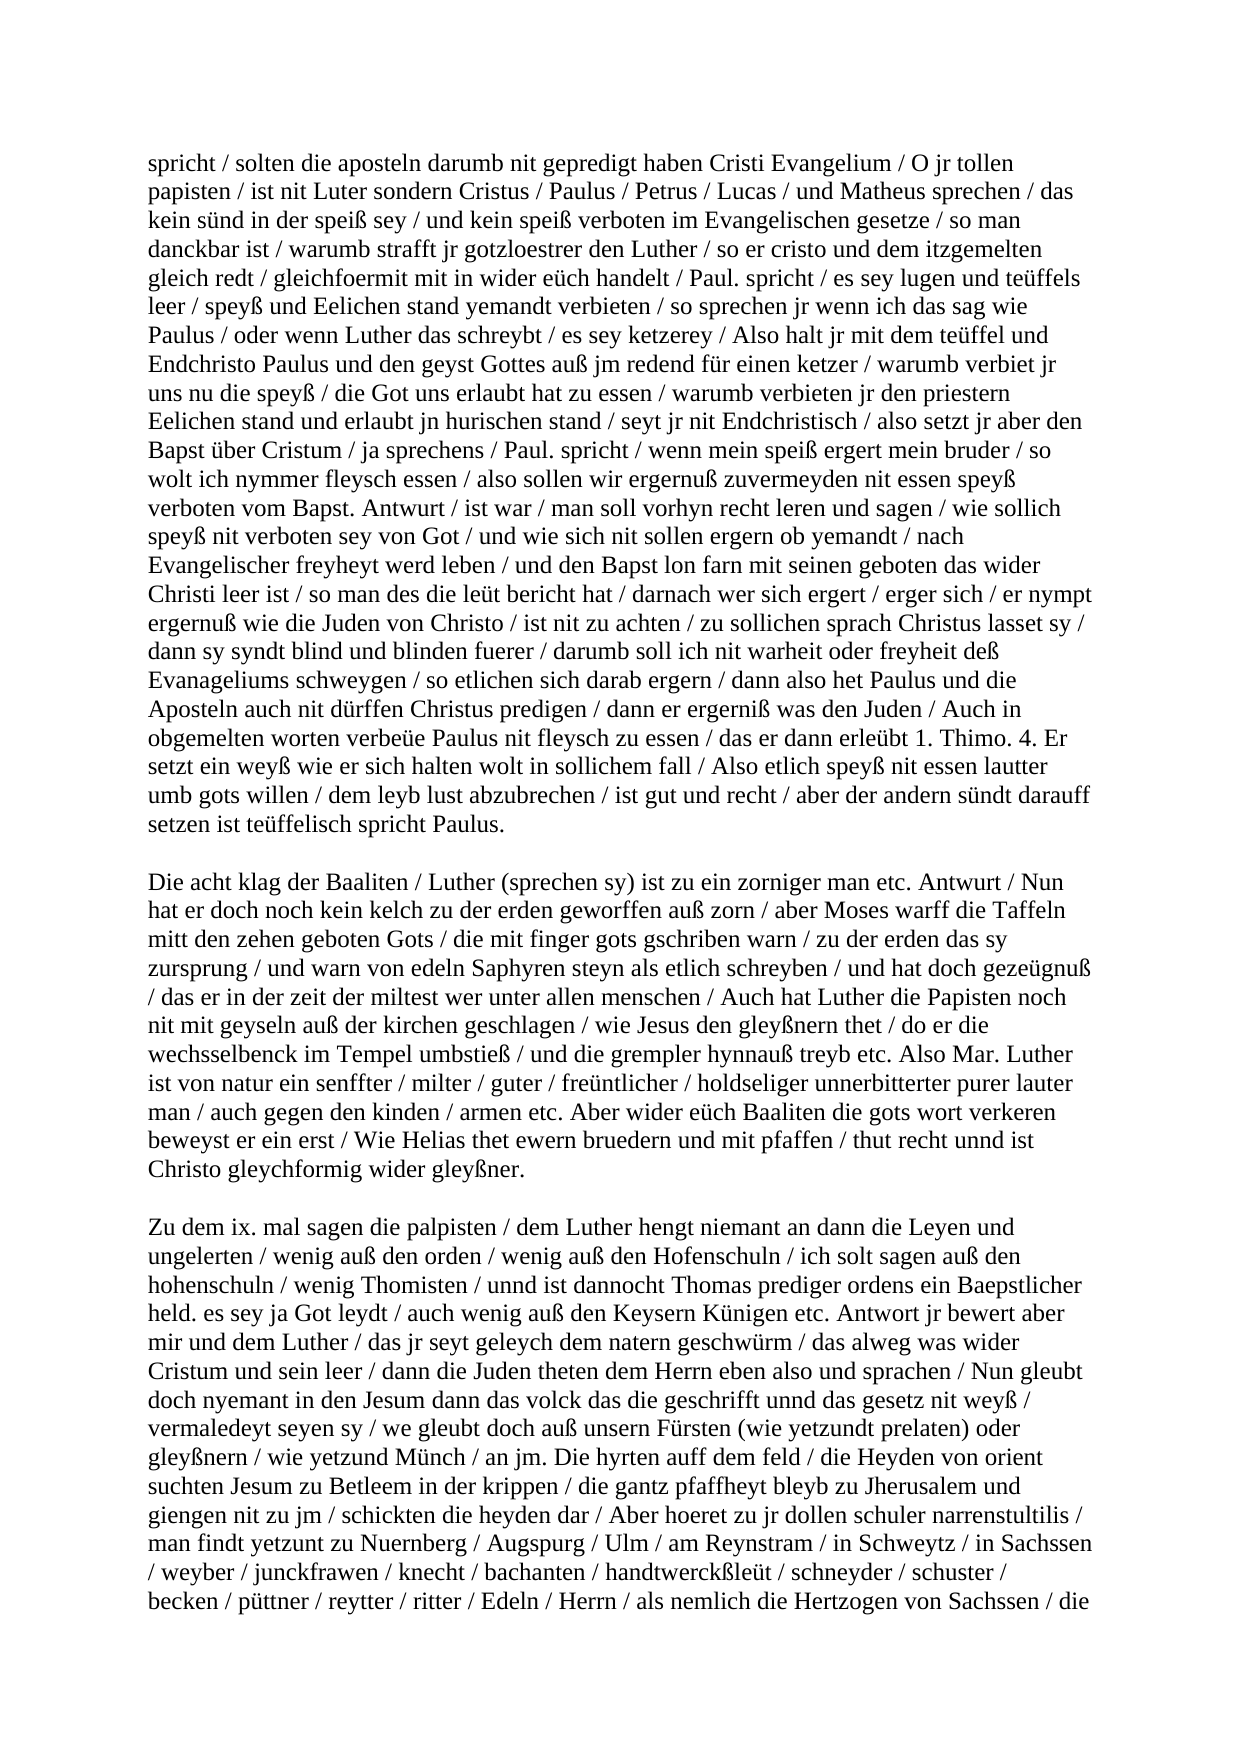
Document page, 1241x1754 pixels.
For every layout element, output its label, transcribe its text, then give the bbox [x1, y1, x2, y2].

text Die acht klag der Baaliten / Luther (sprechen sy) ist zu ein zorniger man etc. Antwurt / Nun hat er doch noch kein kelch zu der erden geworffen auß zorn / aber Moses warff die Taffeln mitt den zehen geboten Gots / die mit finger gots gschriben warn / zu der erden das sy zursprung / und warn von edeln Saphyren steyn als etlich schreyben / und hat doch gezeügnuß / das er in der zeit der miltest wer unter allen menschen / Auch hat Luther die Papisten noch nit mit geyseln auß der kirchen geschlagen / wie Jesus den gleyßnern thet / do er die wechsselbenck im Tempel umbstieß / und die grempler hynnauß treyb etc. Also Mar. Luther ist von natur ein senffter / milter / guter / freüntlicher / holdseliger unnerbitterter purer lauter man / auch gegen den kinden / armen etc. Aber wider eüch Baaliten die gots wort verkeren beweyst er ein erst / Wie Helias thet ewern bruedern und mit pfaffen / thut recht unnd ist Christo gleychformig wider gleyßner. [148, 867, 1093, 1183]
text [148, 1212, 1093, 1615]
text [148, 148, 1093, 838]
